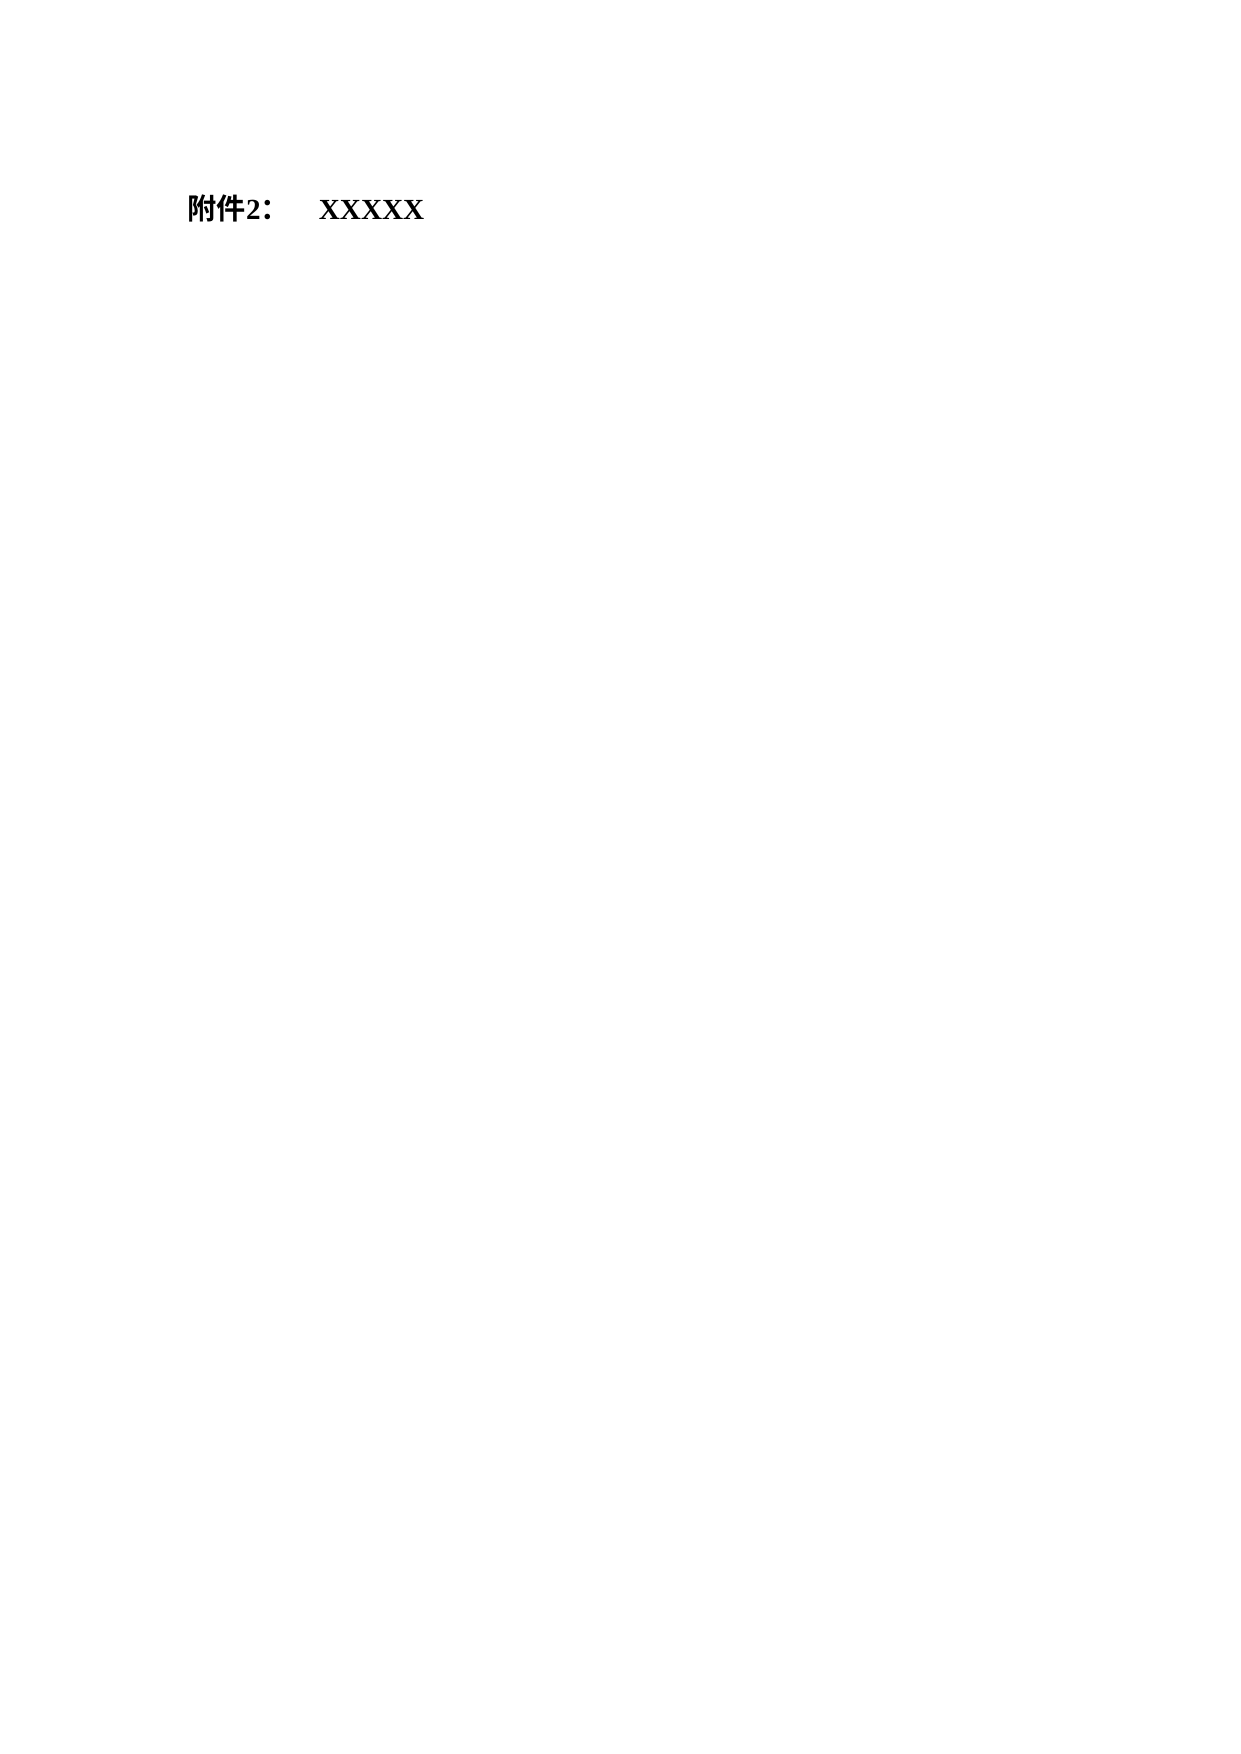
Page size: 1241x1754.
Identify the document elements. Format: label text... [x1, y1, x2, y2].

subtitle XXXXX [187, 174, 1053, 239]
